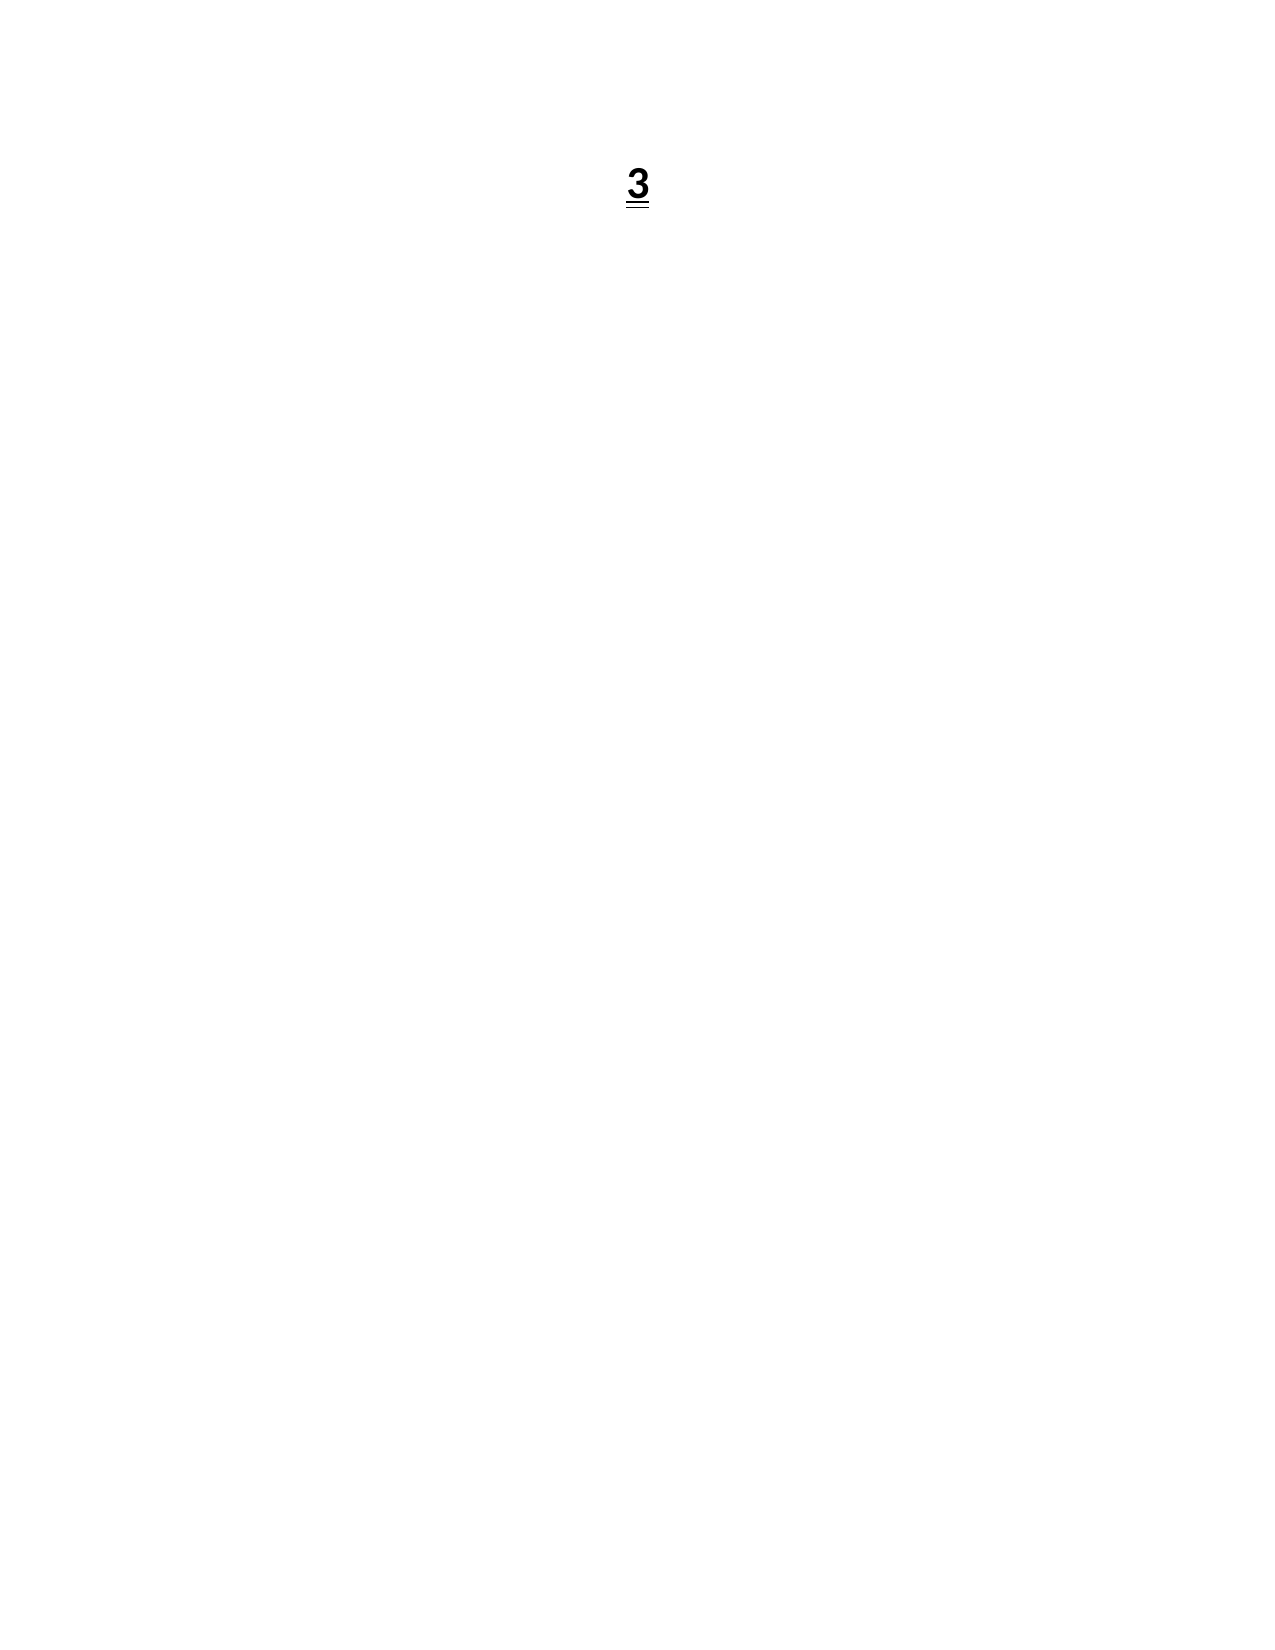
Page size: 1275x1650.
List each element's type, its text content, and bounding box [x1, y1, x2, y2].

subtitle 3 [150, 154, 1125, 210]
